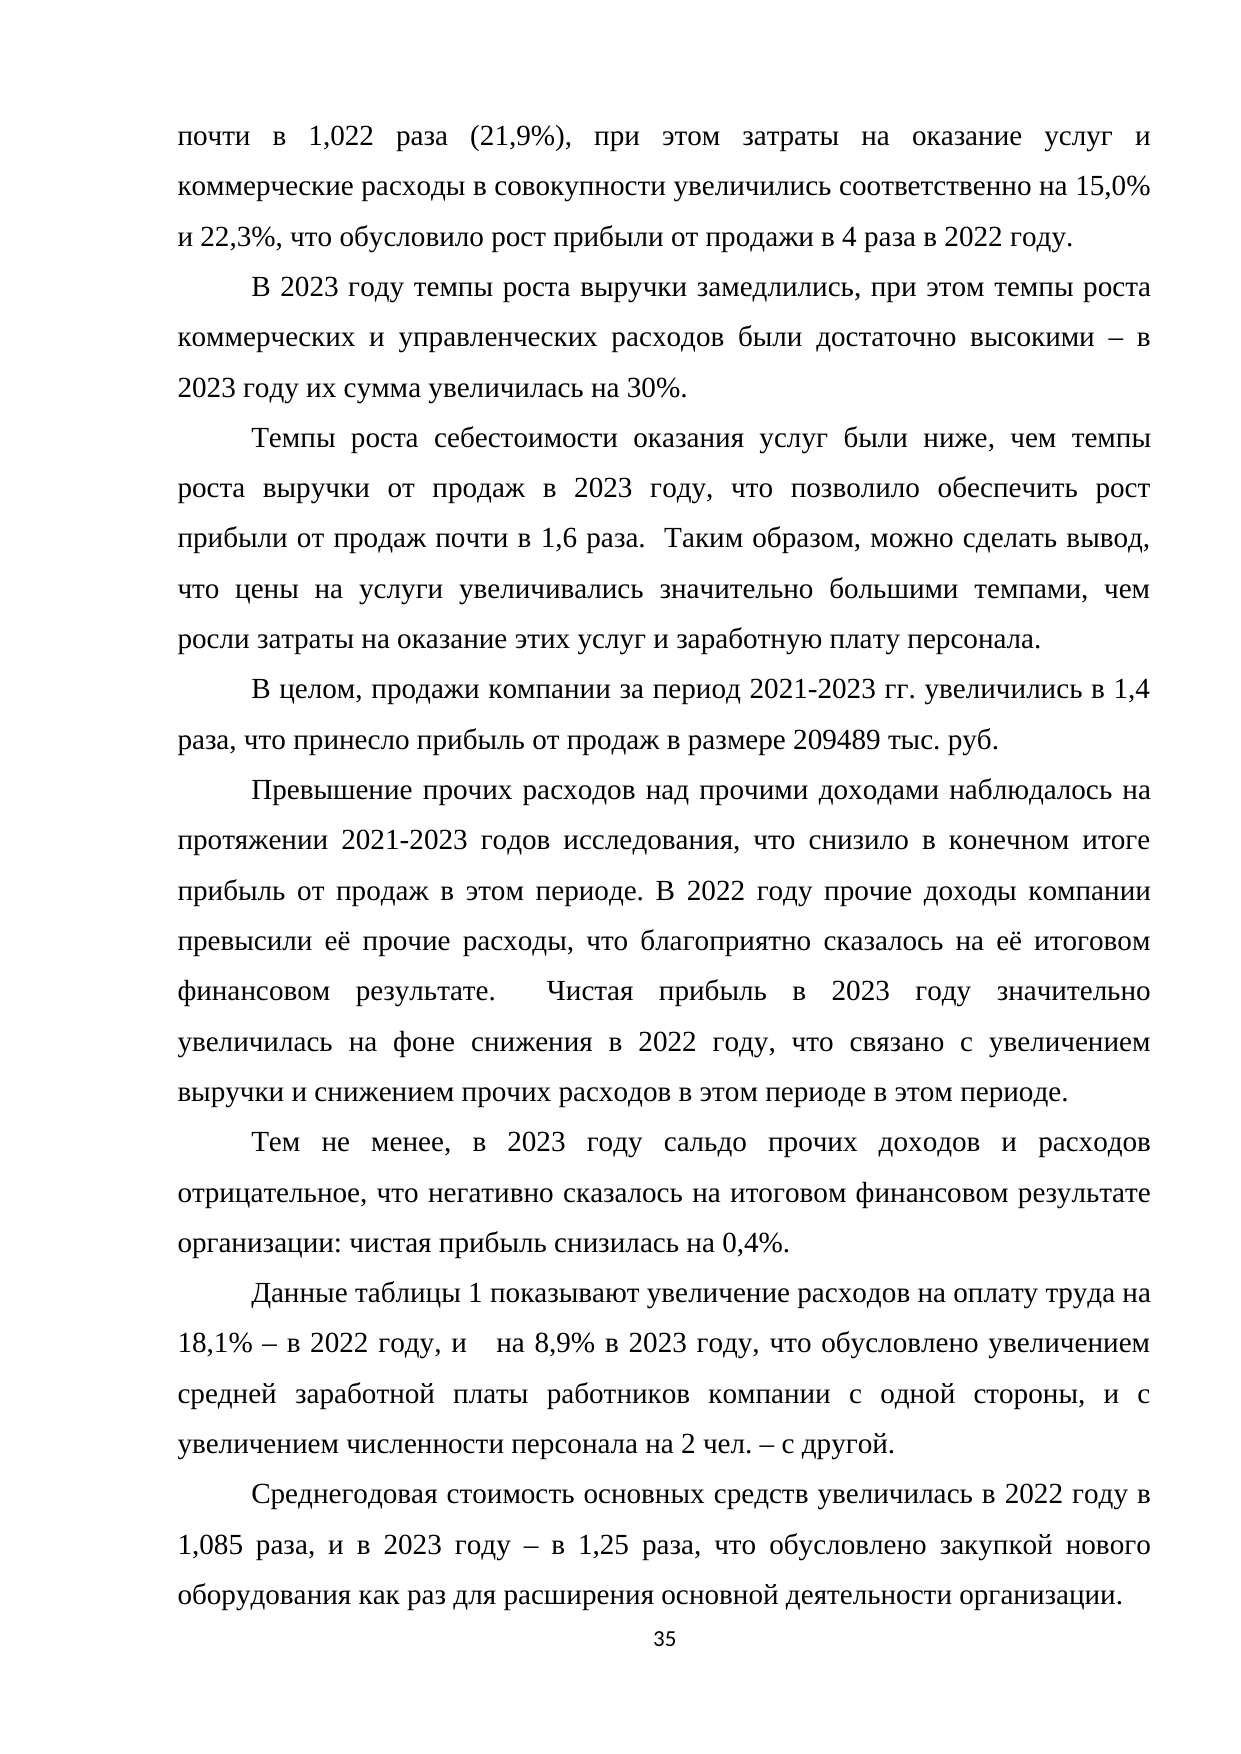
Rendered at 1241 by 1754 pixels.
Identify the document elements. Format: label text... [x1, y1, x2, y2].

text Превышение прочих расходов над прочими доходами наблюдалось на протяжении 2021-2023 годов исследования, что снизило в конечном итоге прибыль от продаж в этом периоде. В 2022 году прочие доходы компании превысили её прочие расходы, что благоприятно сказалось на её итоговом финансовом результате. Чистая прибыль в 2023 году значительно увеличилась на фоне снижения в 2022 году, что связано с увеличением выручки и снижением прочих расходов в этом периоде в этом периоде. [177, 772, 1152, 1108]
text В целом, продажи компании за период 2021-2023 гг. увеличились в 1,4 раза, что принесло прибыль от продаж в размере 209489 тыс. руб. [177, 672, 1152, 755]
text В 2023 году темпы роста выручки замедлились, при этом темпы роста коммерческих и управленческих расходов были достаточно высокими – в 2023 году их сумма увеличилась на 30%. [177, 269, 1152, 403]
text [177, 118, 1152, 252]
text Темпы роста себестоимости оказания услуг были ниже, чем темпы роста выручки от продаж в 2023 году, что позволило обеспечить рост прибыли от продаж почти в 1,6 раза. Таким образом, можно сделать вывод, что цены на услуги увеличивались значительно большими темпами, чем росли затраты на оказание этих услуг и заработную плату персонала. [177, 420, 1152, 655]
text Тем не менее, в 2023 году сальдо прочих доходов и расходов отрицательное, что негативно сказалось на итоговом финансовом результате организации: чистая прибыль снизилась на 0,4%. [177, 1124, 1152, 1258]
text Среднегодовая стоимость основных средств увеличилась в 2022 году в 1,085 раза, и в 2023 году – в 1,25 раза, что обусловлено закупкой нового оборудования как раз для расширения основной деятельности организации. [177, 1477, 1152, 1611]
text Данные таблицы 1 показывают увеличение расходов на оплату труда на 18,1% – в 2022 году, и на 8,9% в 2023 году, что обусловлено увеличением средней заработной платы работников компании с одной стороны, и с увеличением численности персонала на 2 чел. – с другой. [177, 1275, 1152, 1460]
